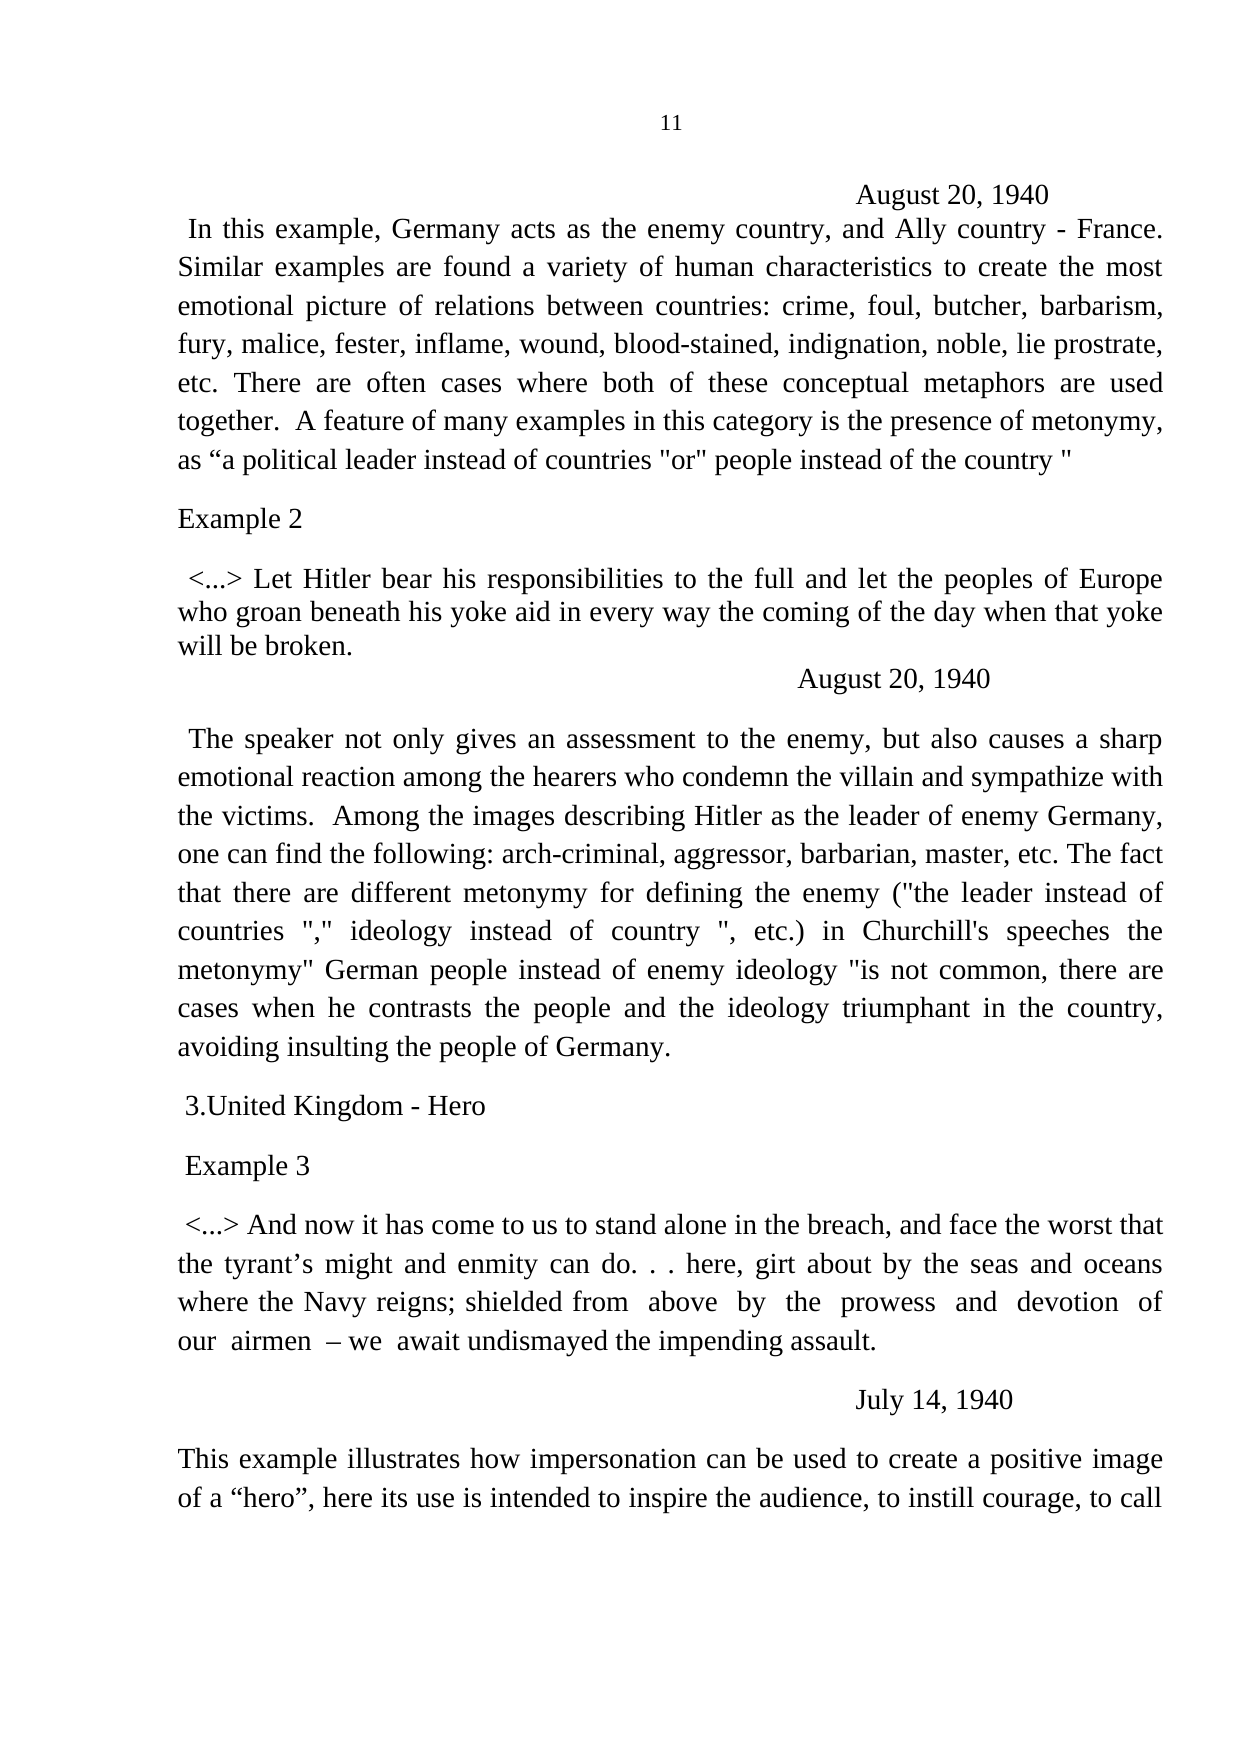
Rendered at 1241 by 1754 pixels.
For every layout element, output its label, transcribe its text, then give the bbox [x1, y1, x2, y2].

text <...> Let Hitler bear his responsibilities to the full and let the peoples of Europe who groan beneath his yoke aid in every way the coming of the day when that yoke will be broken. [177, 561, 1164, 661]
text The speaker not only gives an assessment to the enemy, but also causes a sharp emotional reaction among the hearers who condemn the villain and sympathize with the victims. Among the images describing Hitler as the leader of enemy Germany, one can find the following: arch-criminal, aggressor, barbarian, master, etc. The fact that there are different metonymy for defining the enemy ("the leader instead of countries "," ideology instead of country ", etc.) in Churchill's speeches the metonymy" German people instead of enemy ideology "is not common, there are cases when he contrasts the people and the ideology triumphant in the country, avoiding insulting the people of Germany. [177, 721, 1164, 1063]
text July 14, 1940 [177, 1382, 1164, 1416]
text August 20, 1940 [177, 661, 1164, 695]
text In this example, Germany acts as the enemy country, and Ally country - France. Similar examples are found a variety of human characteristics to create the most emotional picture of relations between countries: crime, foul, butcher, barbarism, fury, malice, fester, inflame, wound, blood-stained, indignation, noble, lie prostrate, etc. There are often cases where both of these conceptual metaphors are used together. A feature of many examples in this category is the presence of metonymy, as “a political leader instead of countries "or" people instead of the country " [177, 211, 1164, 476]
text <...> And now it has come to us to stand alone in the breach, and face the worst that the tyrant’s might and enmity can do. . . here, girt about by the seas and oceans where the Navy reigns; shielded from above by the prowess and devotion of our airmen – we await undismayed the impending assault. [177, 1207, 1164, 1356]
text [177, 1442, 1164, 1514]
text August 20, 1940 [177, 177, 1164, 211]
text 3.United Kingdom - Hero [177, 1088, 1164, 1122]
text Example 3 [177, 1148, 1164, 1181]
text Example 2 [177, 501, 1164, 535]
